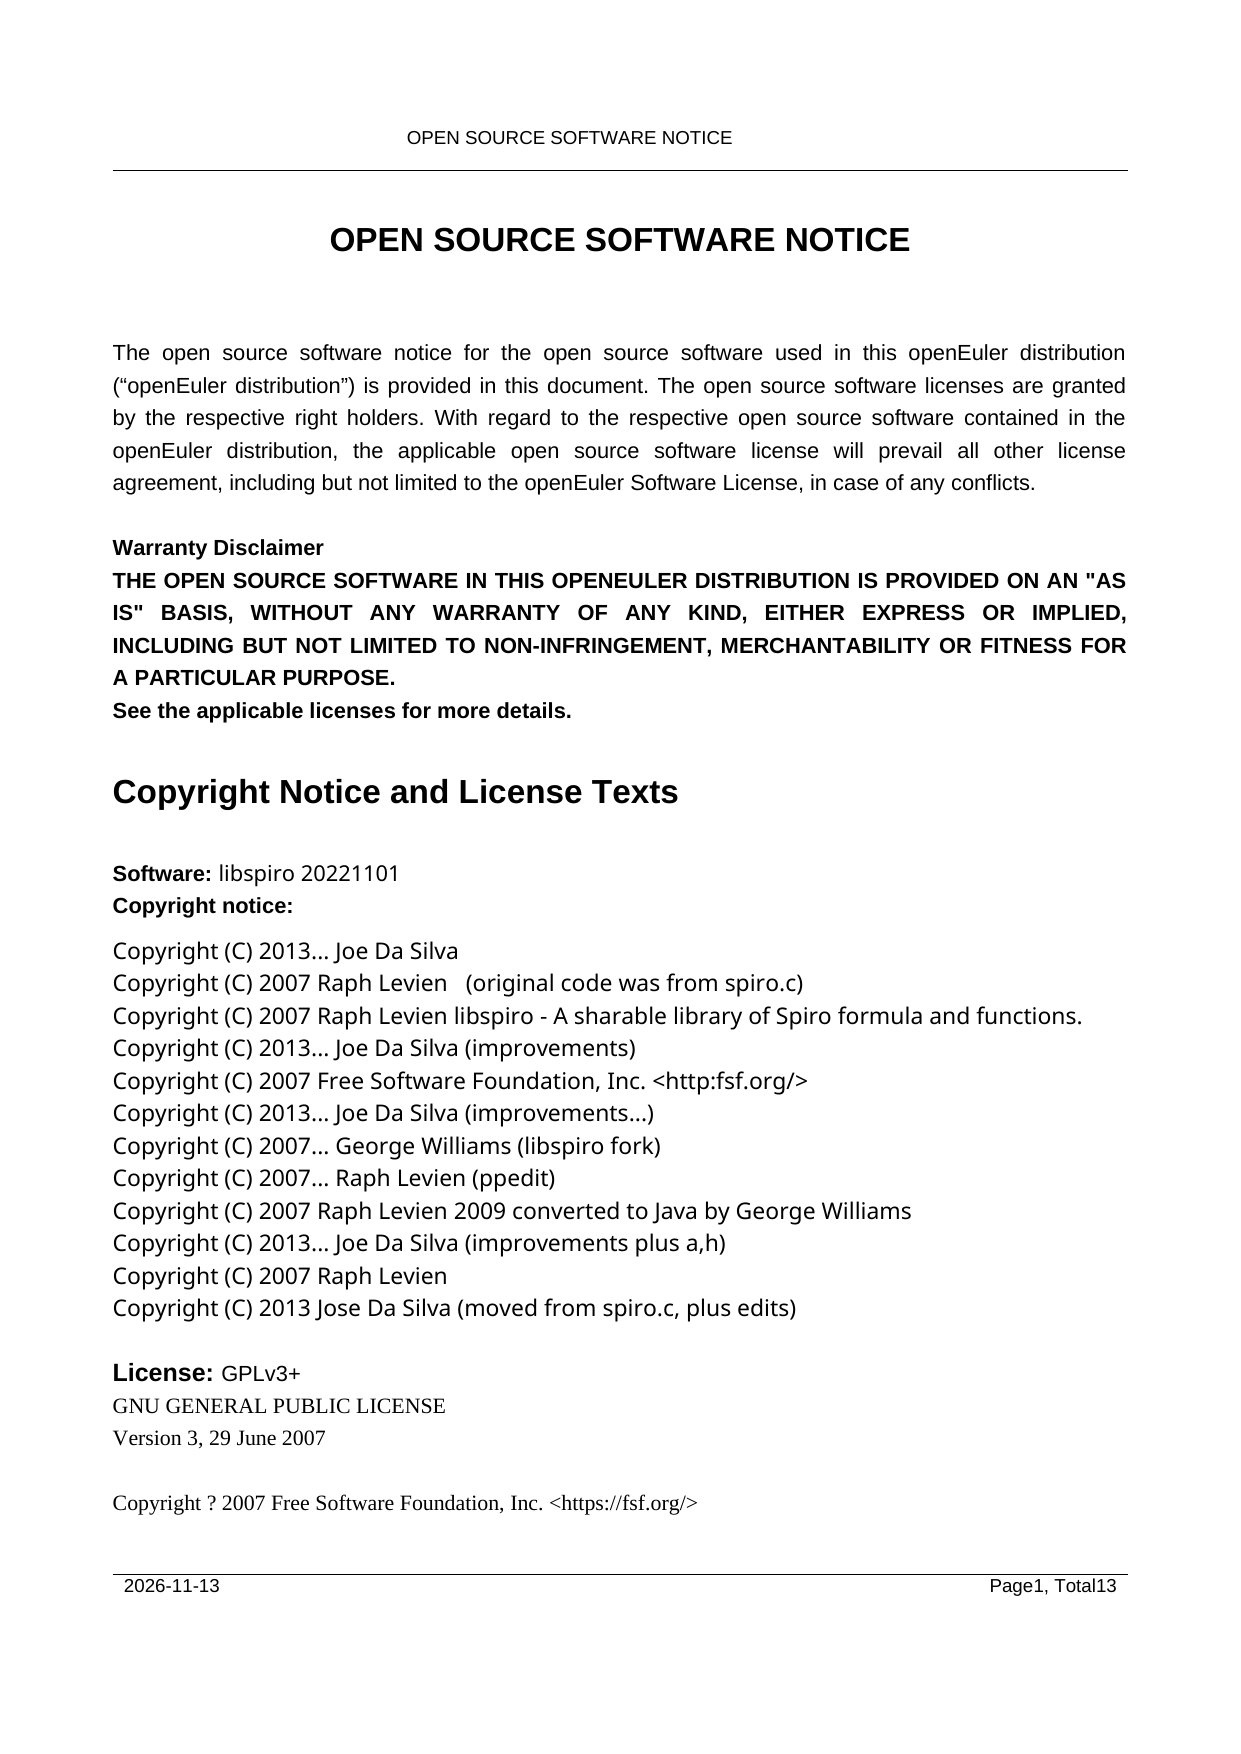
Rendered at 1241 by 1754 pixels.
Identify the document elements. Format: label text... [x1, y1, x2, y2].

text Copyright Notice and License Texts [112, 759, 1128, 824]
title Software: libspiro 20221101 [112, 856, 1128, 889]
text Copyright notice: [112, 889, 1128, 921]
text Copyright (C) 2013... Joe Da Silva Copyright (C) 2007 Raph Levien (original code was from spiro.c) Copyright (C) 2007 Raph Levien libspiro - A sharable library of Spiro formula and functions. Copyright (C) 2013... Joe Da Silva (improvements) Copyright (C) 2007 Free Software Foundation, Inc. <http:fsf.org/> Copyright (C) 2013... Joe Da Silva (improvements...) Copyright (C) 2007... George Williams (libspiro fork) Copyright (C) 2007... Raph Levien (ppedit) Copyright (C) 2007 Raph Levien 2009 converted to Java by George Williams Copyright (C) 2013... Joe Da Silva (improvements plus a,h) Copyright (C) 2007 Raph Levien Copyright (C) 2013 Jose Da Silva (moved from spiro.c, plus edits) [112, 934, 1128, 1356]
text Warranty Disclaimer [112, 531, 1128, 564]
text OPEN SOURCE SOFTWARE NOTICE [112, 206, 1128, 271]
text License: GPLv3+ [112, 1356, 1128, 1389]
text THE OPEN SOURCE SOFTWARE IN THIS OPENEULER DISTRIBUTION IS PROVIDED ON AN "AS IS" BASIS, WITHOUT ANY WARRANTY OF ANY KIND, EITHER EXPRESS OR IMPLIED, INCLUDING BUT NOT LIMITED TO NON-INFRINGEMENT, MERCHANTABILITY OR FITNESS FOR A PARTICULAR PURPOSE. See the applicable licenses for more details. [112, 564, 1128, 726]
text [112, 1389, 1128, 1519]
text The open source software notice for the open source software used in this openEuler distribution (“openEuler distribution”) is provided in this document. The open source software licenses are granted by the respective right holders. With regard to the respective open source software contained in the openEuler distribution, the applicable open source software license will prevail all other license agreement, including but not limited to the openEuler Software License, in case of any conflicts. [112, 336, 1128, 499]
